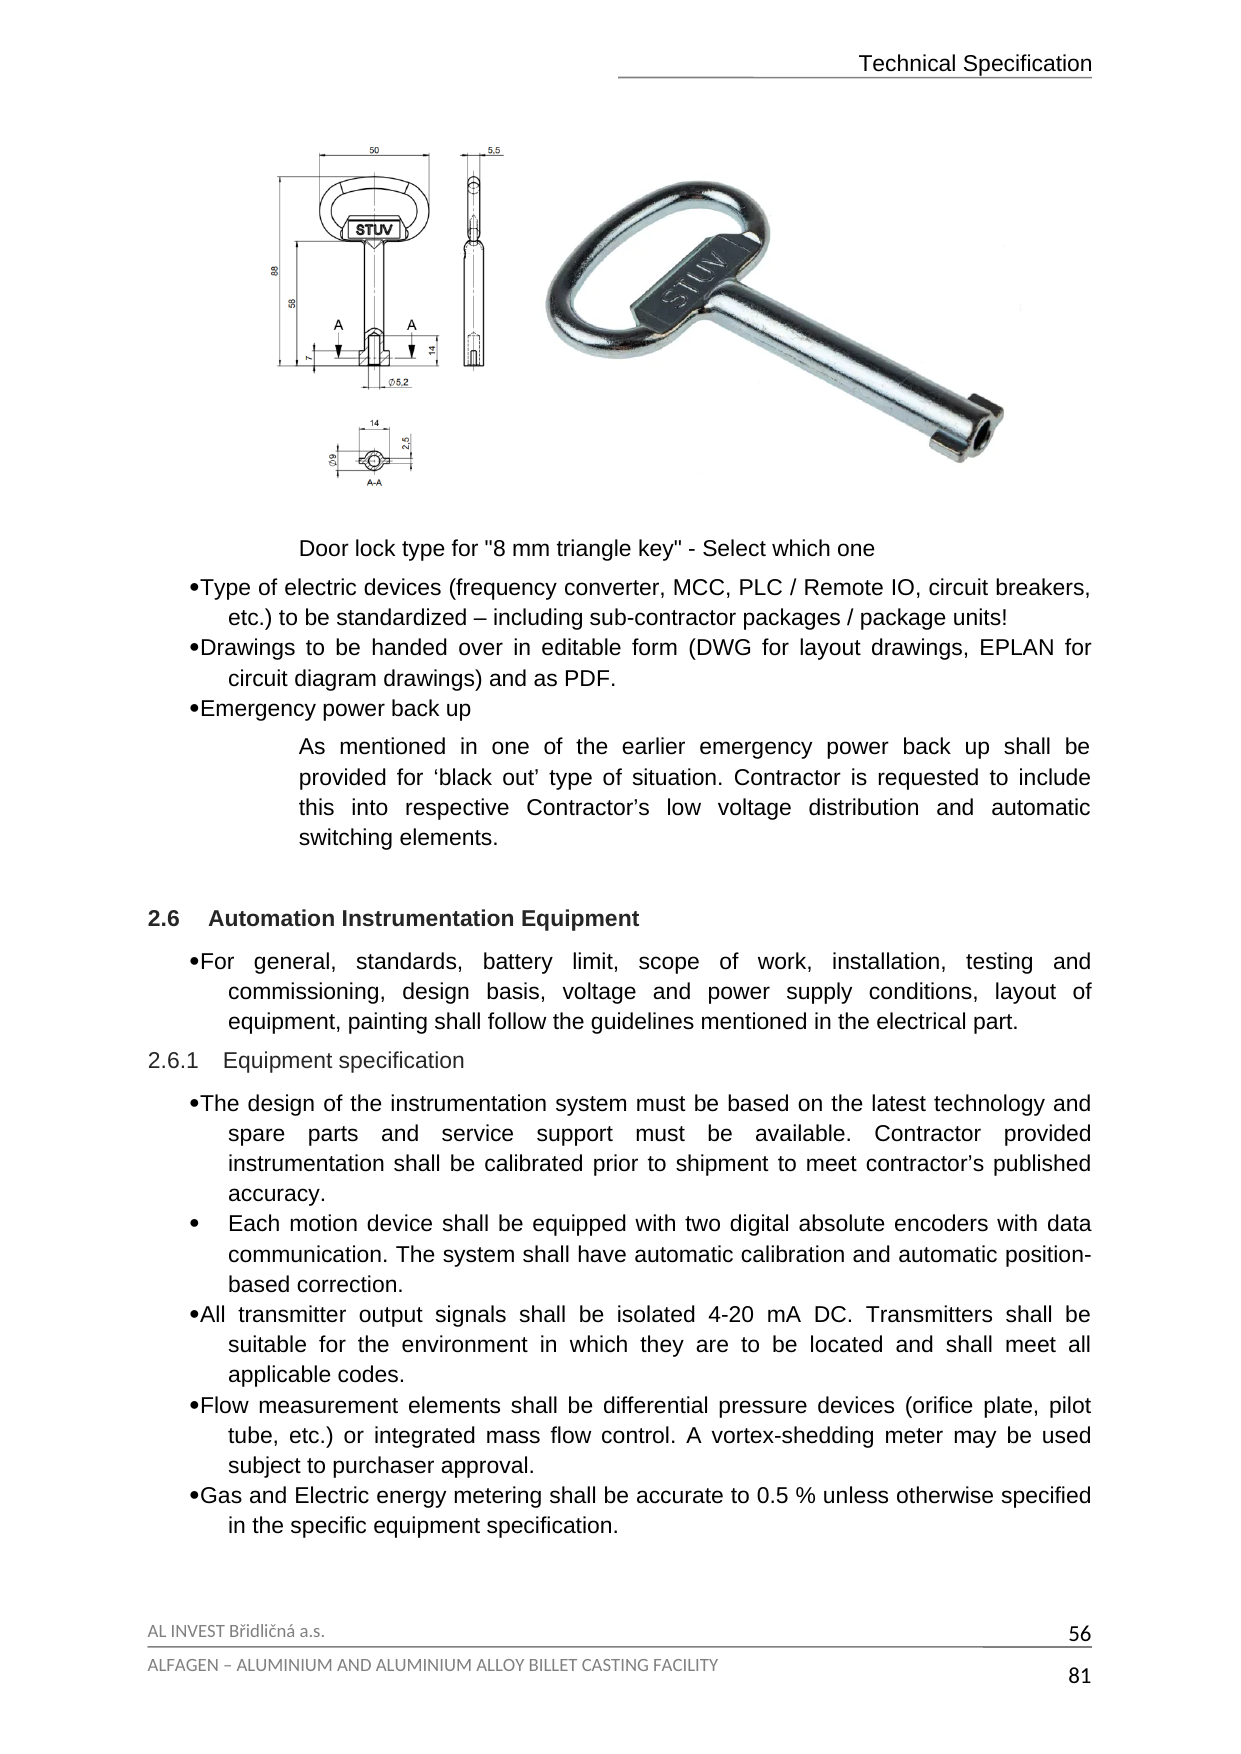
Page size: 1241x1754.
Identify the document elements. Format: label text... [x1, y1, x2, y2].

list Flow measurement elements shall be differential pressure devices (orifice plate, pilot tube, etc.) or integrated mass flow control. A vortex-shedding meter may be used subject to purchaser approval. [190, 1392, 1092, 1478]
list Drawings to be handed over in editable form (DWG for layout drawings, EPLAN for circuit diagram drawings) and as PDF. [190, 634, 1092, 691]
list Type of electric devices (frequency converter, MCC, PLC / Remote IO, circuit breakers, etc.) to be standardized – including sub-contractor packages / package units! [190, 574, 1092, 631]
text As mentioned in one of the earlier emergency power back up shall be provided for ‘black out’ type of situation. Contractor is requested to include this into respective Contractor’s low voltage distribution and automatic switching elements. [299, 733, 1091, 850]
text Equipment specification [148, 1047, 1092, 1073]
picture [521, 152, 1030, 489]
list Gas and Electric energy metering shall be accurate to 0.5 % unless otherwise specified in the specific equipment specification. [190, 1482, 1092, 1539]
list All transmitter output signals shall be isolated 4-20 mA DC. Transmitters shall be suitable for the environment in which they are to be located and shall meet all applicable codes. [190, 1301, 1092, 1388]
list The design of the instrumentation system must be based on the latest technology and spare parts and service support must be available. Contractor provided instrumentation shall be calibrated prior to shipment to meet contractor’s published accuracy. [190, 1089, 1092, 1207]
list For general, standards, battery limit, scope of work, installation, testing and commissioning, design basis, voltage and power supply conditions, layout of equipment, painting shall follow the guidelines mentioned in the electrical part. [190, 948, 1092, 1035]
picture [260, 137, 516, 489]
text Door lock type for "8 mm triangle key" - Select which one [299, 535, 1091, 562]
text Automation Instrumentation Equipment [148, 905, 1092, 932]
list Each motion device shall be equipped with two digital absolute encoders with data communication. The system shall have automatic calibration and automatic position-based correction. [190, 1210, 1092, 1297]
list Emergency power back up [190, 695, 1092, 721]
